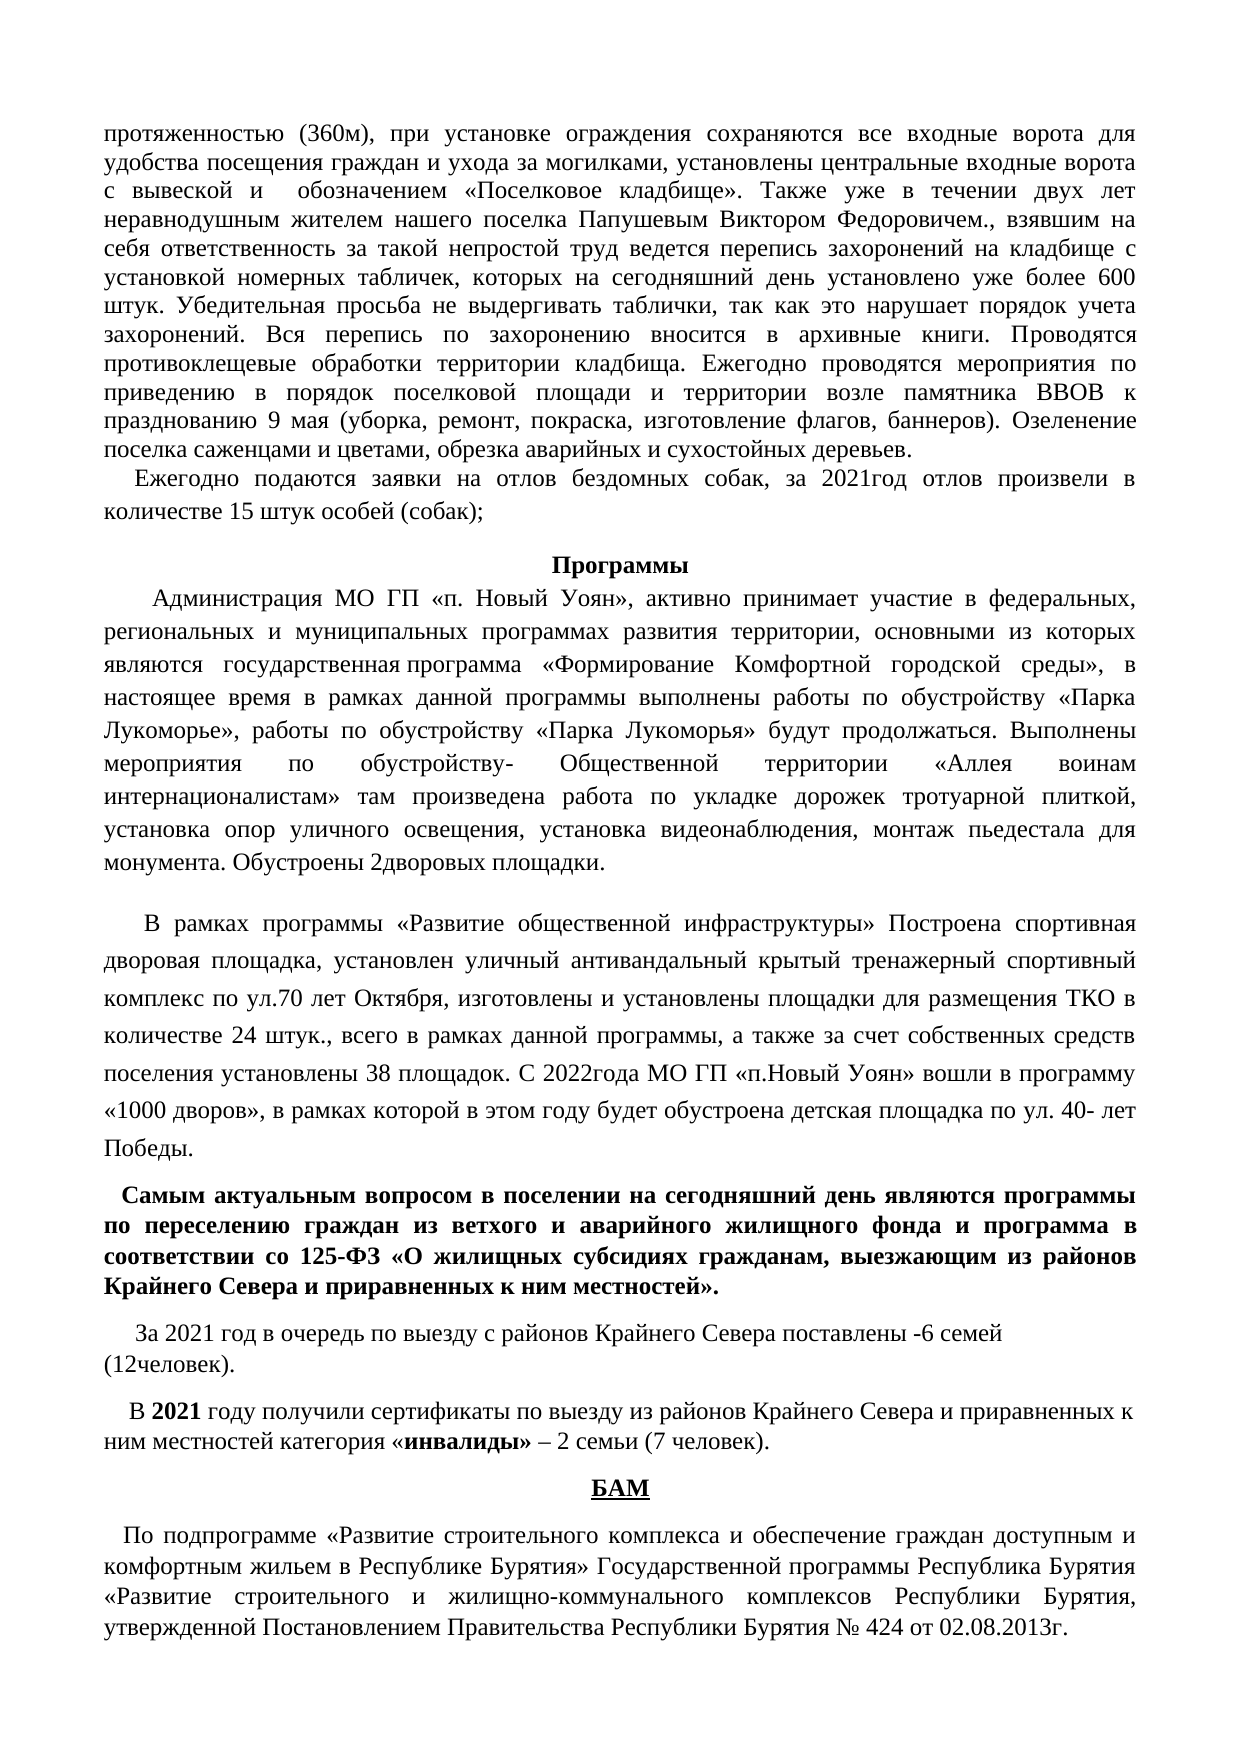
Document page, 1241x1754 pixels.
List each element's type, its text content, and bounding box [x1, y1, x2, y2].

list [103, 118, 1137, 463]
text По подпрограмме «Развитие строительного комплекса и обеспечение граждан доступным и комфортным жильем в Республике Бурятия» Государственной программы Республика Бурятия «Развитие строительного и жилищно-коммунального комплексов Республики Бурятия, утвержденной Постановлением Правительства Республики Бурятия № 424 от 02.08.2013г. [103, 1521, 1137, 1641]
text Самым актуальным вопросом в поселении на сегодняшний день являются программы по переселению граждан из ветхого и аварийного жилищного фонда и программа в соответствии со 125-ФЗ «О жилищных субсидиях гражданам, выезжающим из районов Крайнего Севера и приравненных к ним местностей». [103, 1180, 1137, 1300]
text Ежегодно подаются заявки на отлов бездомных собак, за 2021год отлов произвели в количестве 15 штук особей (собак); [103, 463, 1137, 525]
text В рамках программы «Развитие общественной инфраструктуры» Построена спортивная дворовая площадка, установлен уличный антивандальный крытый тренажерный спортивный комплекс по ул.70 лет Октября, изготовлены и установлены площадки для размещения ТКО в количестве 24 штук., всего в рамках данной программы, а также за счет собственных средств поселения установлены 38 площадок. С 2022года МО ГП «п.Новый Уоян» вошли в программу «1000 дворов», в рамках которой в этом году будет обустроена детская площадка по ул. 40- лет Победы. [103, 899, 1137, 1161]
text Программы [103, 550, 1137, 579]
text Администрация МО ГП «п. Новый Уоян», активно принимает участие в федеральных, региональных и муниципальных программах развития территории, основными из которых являются государственная программа «Формирование Комфортной городской среды», в настоящее время в рамках данной программы выполнены работы по обустройству «Парка Лукоморье», работы по обустройству «Парка Лукоморья» будут продолжаться. Выполнены мероприятия по обустройству- Общественной территории «Аллея воинам интернационалистам» там произведена работа по укладке дорожек тротуарной плиткой, установка опор уличного освещения, установка видеонаблюдения, монтаж пьедестала для монумента. Обустроены 2дворовых площадки. [103, 583, 1137, 876]
text За 2021 год в очередь по выезду с районов Крайнего Севера поставлены -6 семей (12человек). [103, 1318, 1137, 1378]
text В 2021 году получили сертификаты по выезду из районов Крайнего Севера и приравненных к ним местностей категория «инвалиды» – 2 семьи (7 человек). [103, 1396, 1137, 1455]
text БАМ [103, 1473, 1137, 1502]
